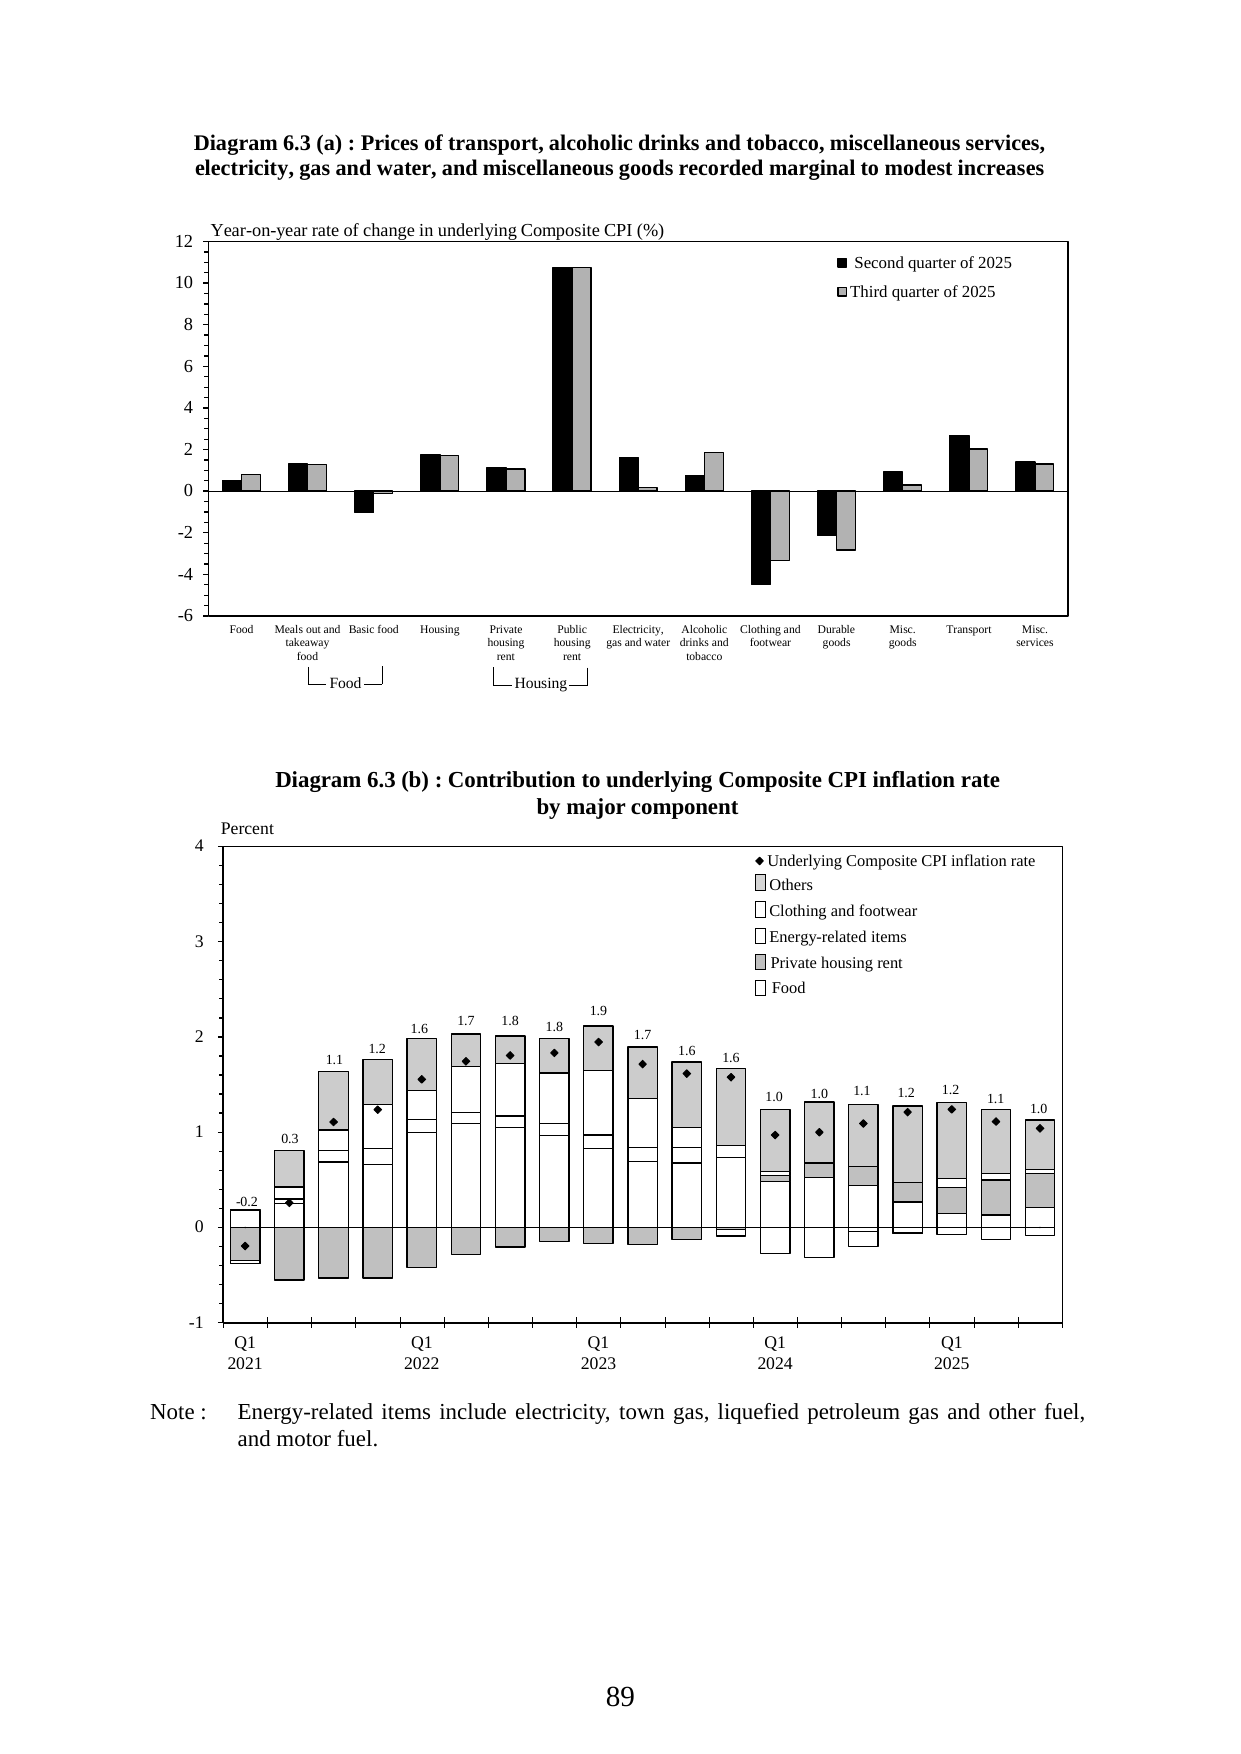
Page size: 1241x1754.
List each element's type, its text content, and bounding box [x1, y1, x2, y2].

text Note : Energy-related items include electricity, town gas, liquefied petroleum gas and other fuel, and motor fuel. [150, 1398, 1087, 1451]
